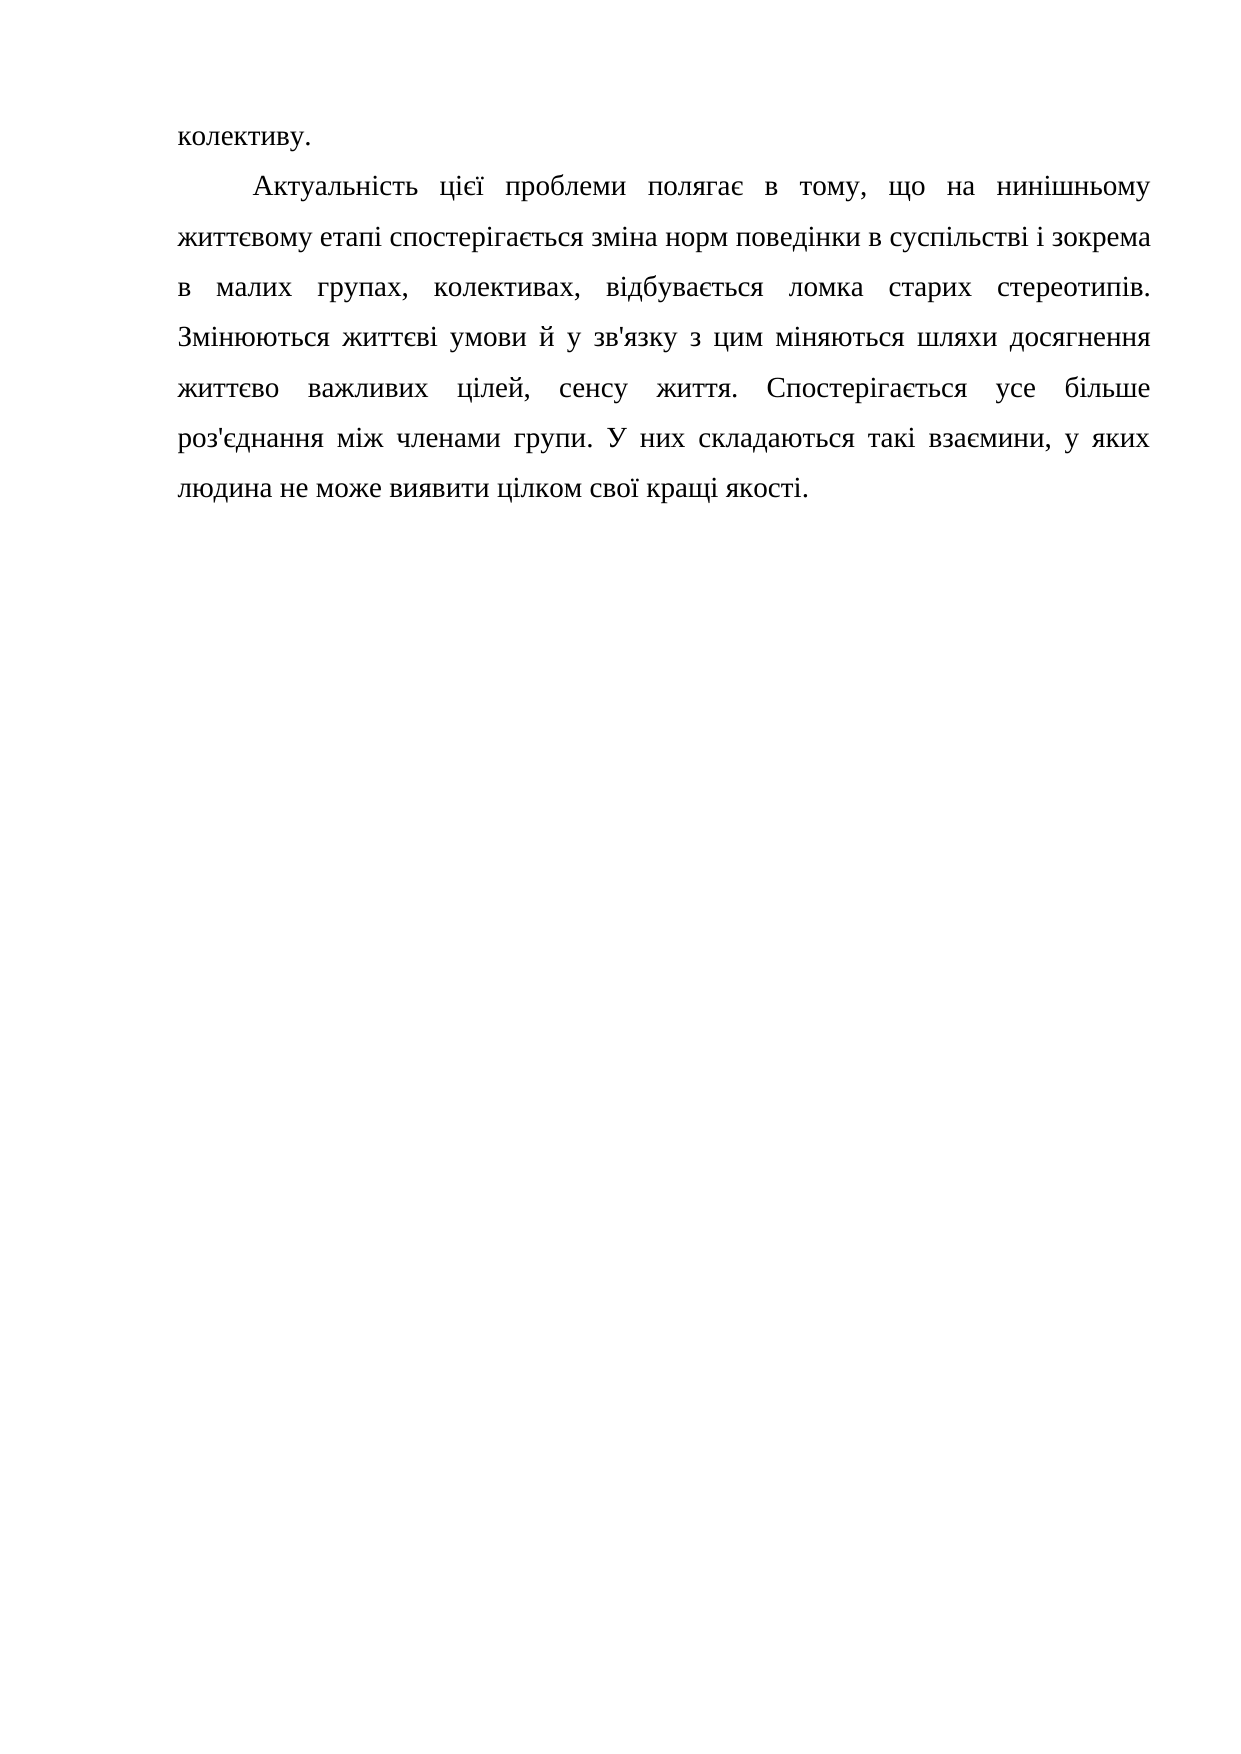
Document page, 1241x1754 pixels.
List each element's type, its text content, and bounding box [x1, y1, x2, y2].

text Актуальність цієї проблеми полягає в тому, що на нинішньому життєвому етапі спостерігається зміна норм поведінки в суспільстві і зокрема в малих групах, колективах, відбувається ломка старих стереотипів. Змінюються життєві умови й у зв'язку з цим міняються шляхи досягнення життєво важливих цілей, сенсу життя. Спостерігається усе більше роз'єднання між членами групи. У них складаються такі взаємини, у яких людина не може виявити цілком свої кращі якості. [177, 168, 1152, 504]
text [177, 118, 1152, 152]
